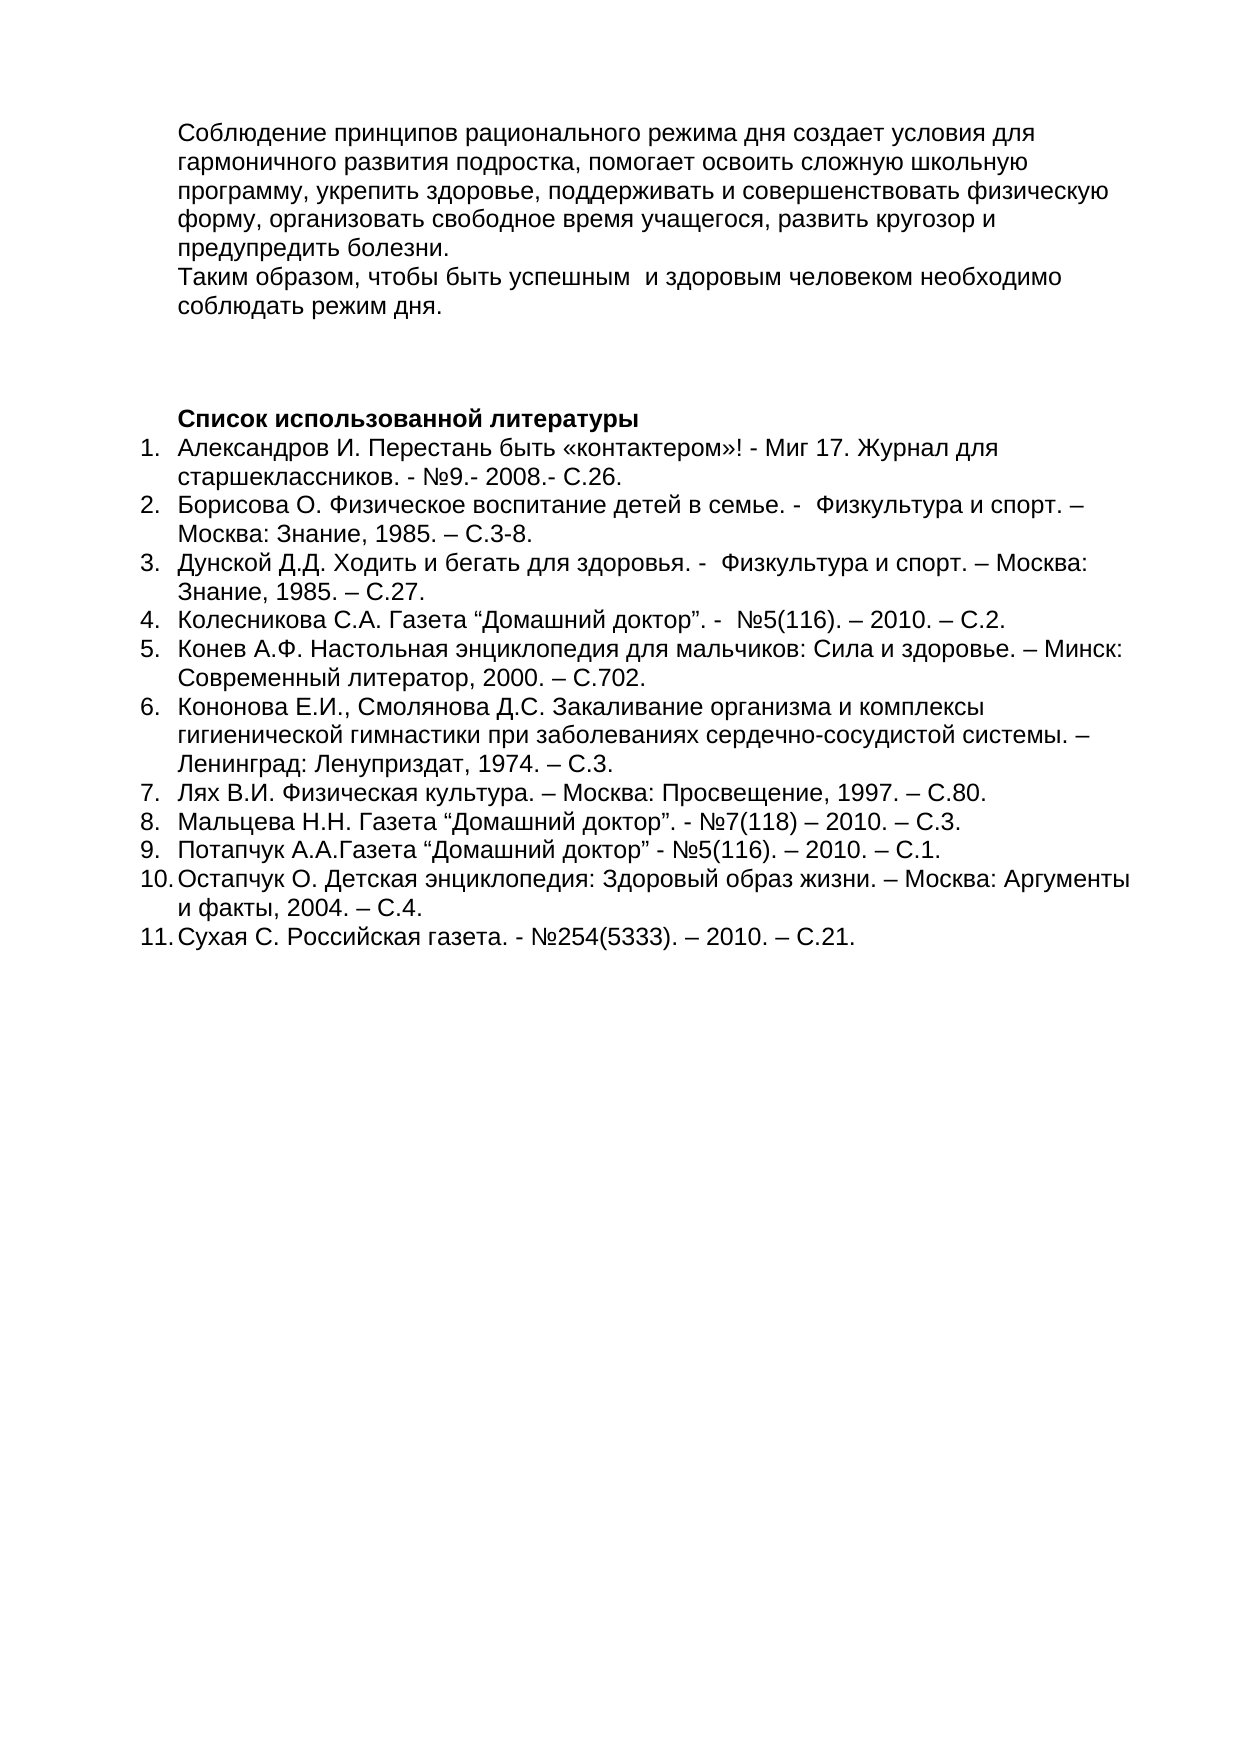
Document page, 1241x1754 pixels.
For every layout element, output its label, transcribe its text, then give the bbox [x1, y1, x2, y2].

list Мальцева Н.Н. Газета “Домашний доктор”. - №7(118) – 2010. – С.3. [140, 807, 1152, 835]
text Список использованной литературы [177, 404, 1152, 433]
list Дунской Д.Д. Ходить и бегать для здоровья. - Физкультура и спорт. – Москва: Знание, 1985. – С.27. [140, 548, 1152, 605]
list Остапчук О. Детская энциклопедия: Здоровый образ жизни. – Москва: Аргументы и факты, 2004. – С.4. [140, 864, 1152, 922]
text Таким образом, чтобы быть успешным и здоровым человеком необходимо соблюдать режим дня. [177, 262, 1152, 319]
list Сухая С. Российская газета. - №254(5333). – 2010. – С.21. [140, 922, 1152, 950]
list Борисова О. Физическое воспитание детей в семье. - Физкультура и спорт. – Москва: Знание, 1985. – С.3-8. [140, 490, 1152, 548]
list Александров И. Перестань быть «контактером»! - Миг 17. Журнал для старшеклассников. - №9.- 2008.- С.26. [140, 433, 1152, 490]
text Соблюдение принципов рационального режима дня создает условия для гармоничного развития подростка, помогает освоить сложную школьную программу, укрепить здоровье, поддерживать и совершенствовать физическую форму, организовать свободное время учащегося, развить кругозор и предупредить болезни. [177, 118, 1152, 262]
list Колесникова С.А. Газета “Домашний доктор”. - №5(116). – 2010. – С.2. [140, 605, 1152, 634]
list Потапчук А.А.Газета “Домашний доктор” - №5(116). – 2010. – С.1. [140, 835, 1152, 864]
list Конев А.Ф. Настольная энциклопедия для мальчиков: Сила и здоровье. – Минск: Современный литератор, 2000. – С.702. [140, 634, 1152, 692]
list Лях В.И. Физическая культура. – Москва: Просвещение, 1997. – С.80. [140, 778, 1152, 807]
list Кононова Е.И., Смолянова Д.С. Закаливание организма и комплексы гигиенической гимнастики при заболеваниях сердечно-сосудистой системы. – Ленинград: Ленуприздат, 1974. – С.3. [140, 692, 1152, 778]
